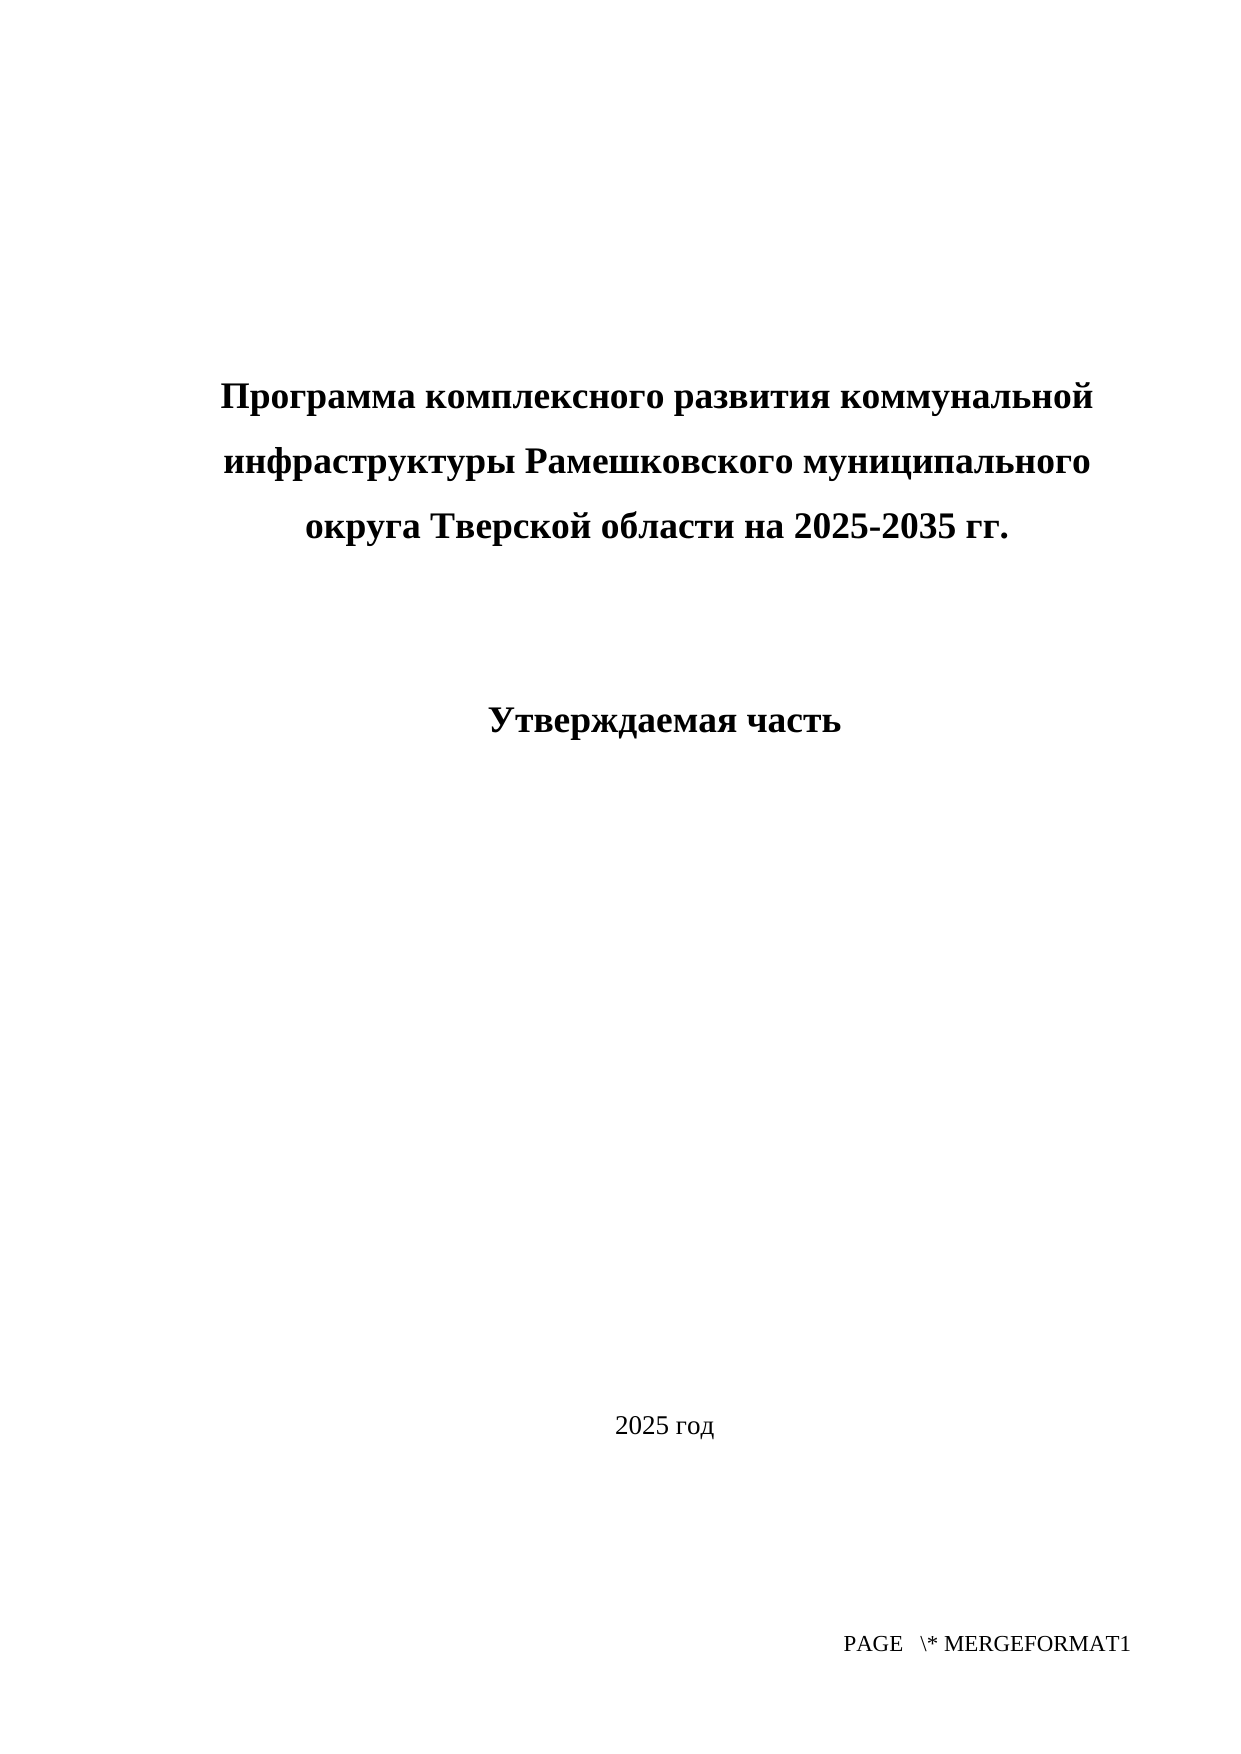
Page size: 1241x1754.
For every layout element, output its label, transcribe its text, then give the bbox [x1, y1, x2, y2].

text Программа комплексного развития коммунальной инфраструктуры Рамешковского муниципального округа Тверской области на 2025-2035 гг. [162, 374, 1152, 546]
text Утверждаемая часть [177, 697, 1152, 741]
text 2025 год [177, 1409, 1152, 1440]
